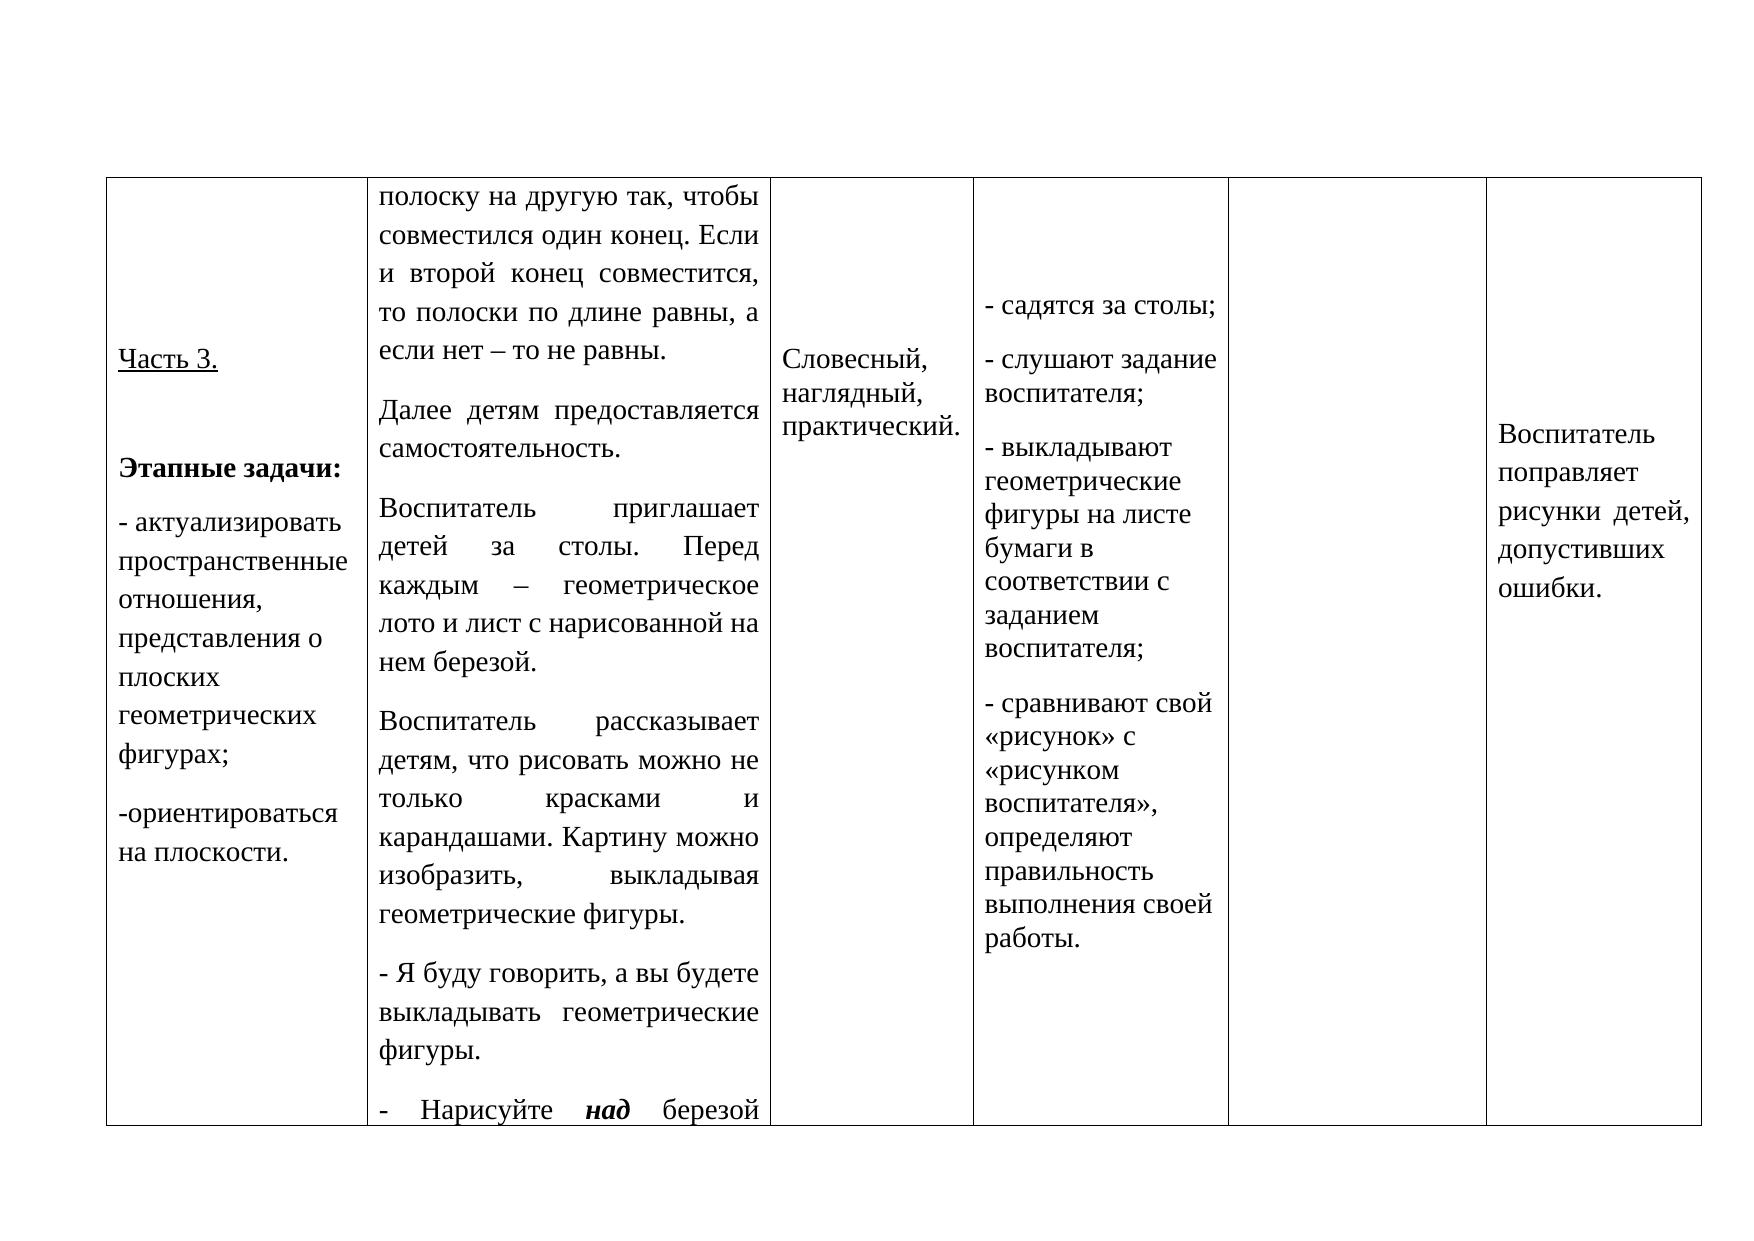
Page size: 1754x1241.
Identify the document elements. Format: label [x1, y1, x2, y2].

table_cell [107, 178, 367, 1125]
table_cell [771, 178, 973, 1125]
table_cell [1229, 178, 1486, 1125]
table_cell [974, 178, 1228, 1125]
table_cell [368, 178, 770, 1125]
table_cell [1487, 178, 1701, 1125]
